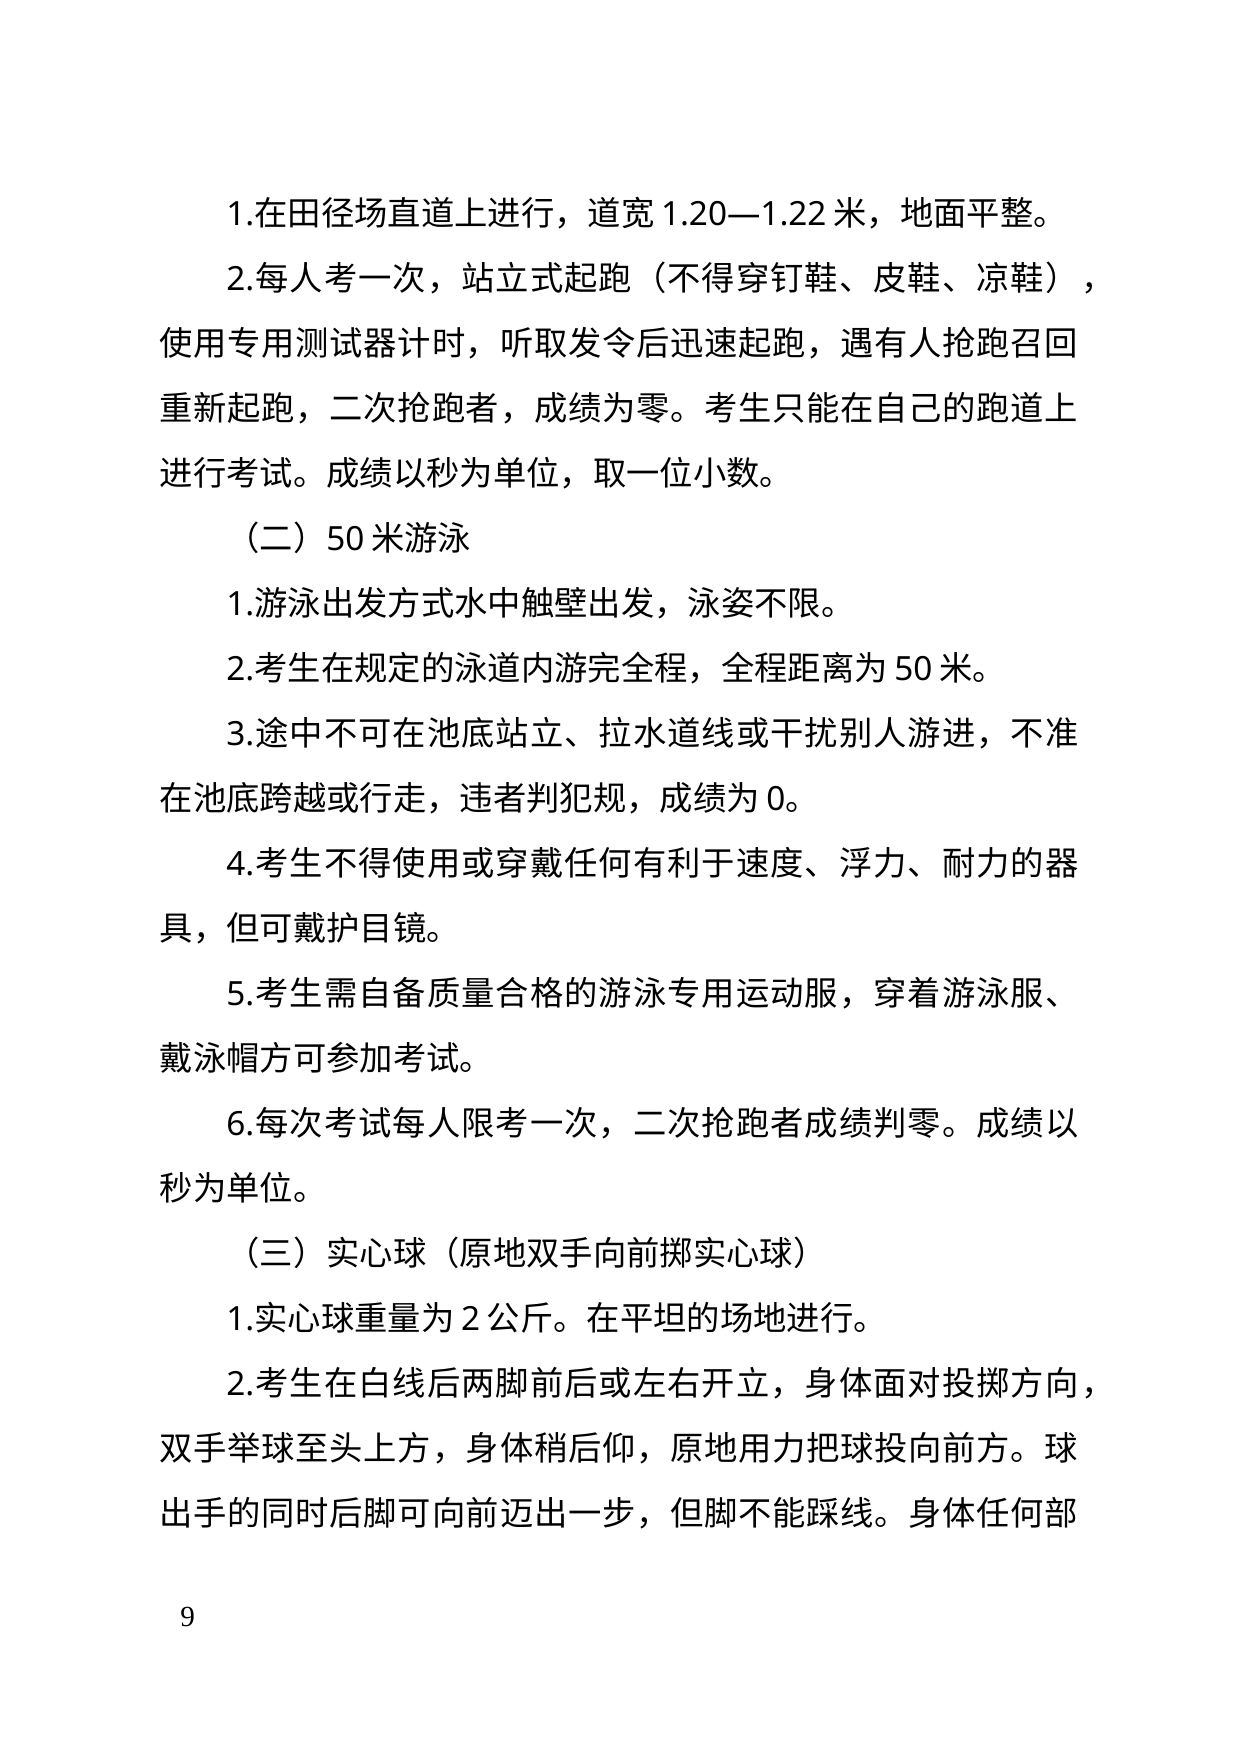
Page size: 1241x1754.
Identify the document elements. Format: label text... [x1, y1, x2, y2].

text 1.实心球重量为2公斤。在平坦的场地进行。 [159, 1283, 1081, 1348]
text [159, 1348, 1081, 1543]
text 1.在田径场直道上进行，道宽1.20—1.22米，地面平整。 [159, 178, 1081, 243]
text 2.考生在规定的泳道内游完全程，全程距离为50米。 [159, 633, 1081, 698]
text 2.每人考一次，站立式起跑（不得穿钉鞋、皮鞋、凉鞋），使用专用测试器计时，听取发令后迅速起跑，遇有人抢跑召回重新起跑，二次抢跑者，成绩为零。考生只能在自己的跑道上进行考试。成绩以秒为单位，取一位小数。 [159, 243, 1081, 503]
text （二）50米游泳 [159, 503, 1081, 568]
text 1.游泳出发方式水中触壁出发，泳姿不限。 [159, 568, 1081, 633]
text 4.考生不得使用或穿戴任何有利于速度、浮力、耐力的器具，但可戴护目镜。 [159, 828, 1081, 958]
text 3.途中不可在池底站立、拉水道线或干扰别人游进，不准在池底跨越或行走，违者判犯规，成绩为0。 [159, 698, 1081, 828]
text （三）实心球（原地双手向前掷实心球） [159, 1218, 1081, 1283]
text 6.每次考试每人限考一次，二次抢跑者成绩判零。成绩以秒为单位。 [159, 1088, 1081, 1218]
text 5.考生需自备质量合格的游泳专用运动服，穿着游泳服、戴泳帽方可参加考试。 [159, 958, 1081, 1088]
